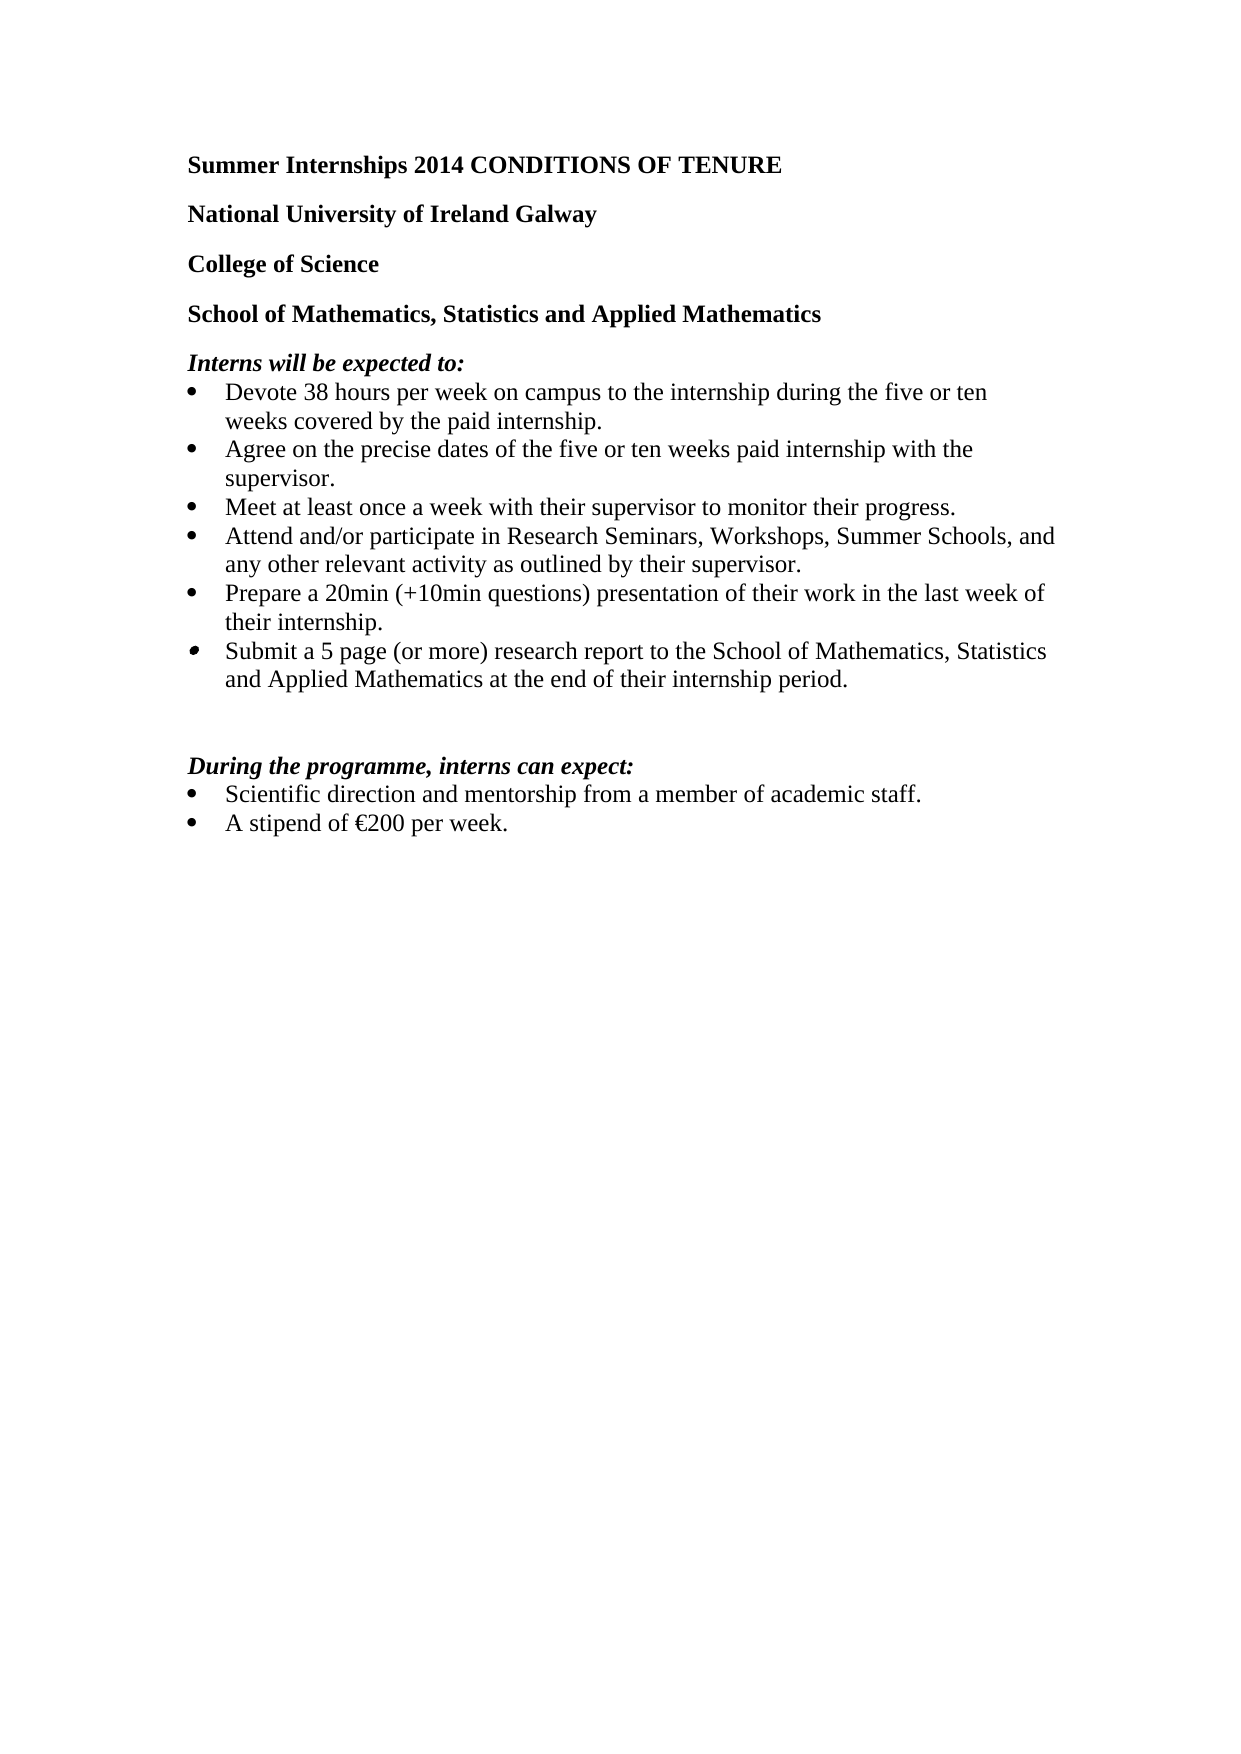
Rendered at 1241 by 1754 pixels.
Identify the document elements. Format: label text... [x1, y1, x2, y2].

list Devote 38 hours per week on campus to the internship during the five or ten weeks covered by the paid internship. [187, 377, 1034, 434]
list Prepare a 20min (+10min questions) presentation of their work in the last week of their internship. [187, 578, 1088, 636]
text School of Mathematics, Statistics and Applied Mathematics [187, 299, 1053, 327]
list Agree on the precise dates of the five or ten weeks paid internship with the supervisor. [187, 434, 1034, 492]
text Summer Internships 2014 CONDITIONS OF TENURE [187, 150, 1053, 179]
list Meet at least once a week with their supervisor to monitor their progress. [187, 492, 1034, 521]
text Interns will be expected to: [187, 348, 1034, 377]
list Attend and/or participate in Research Seminars, Workshops, Summer Schools, and any other relevant activity as outlined by their supervisor. [187, 521, 1088, 578]
text National University of Ireland Galway [187, 199, 1053, 228]
text College of Science [187, 249, 1053, 278]
list Submit a 5 page (or more) research report to the School of Mathematics, Statistics and Applied Mathematics at the end of their internship period. [187, 636, 1088, 693]
list A stipend of €200 per week. [187, 808, 1088, 837]
list Scientific direction and mentorship from a member of academic staff. [187, 779, 1088, 808]
text During the programme, interns can expect: [187, 751, 1088, 779]
